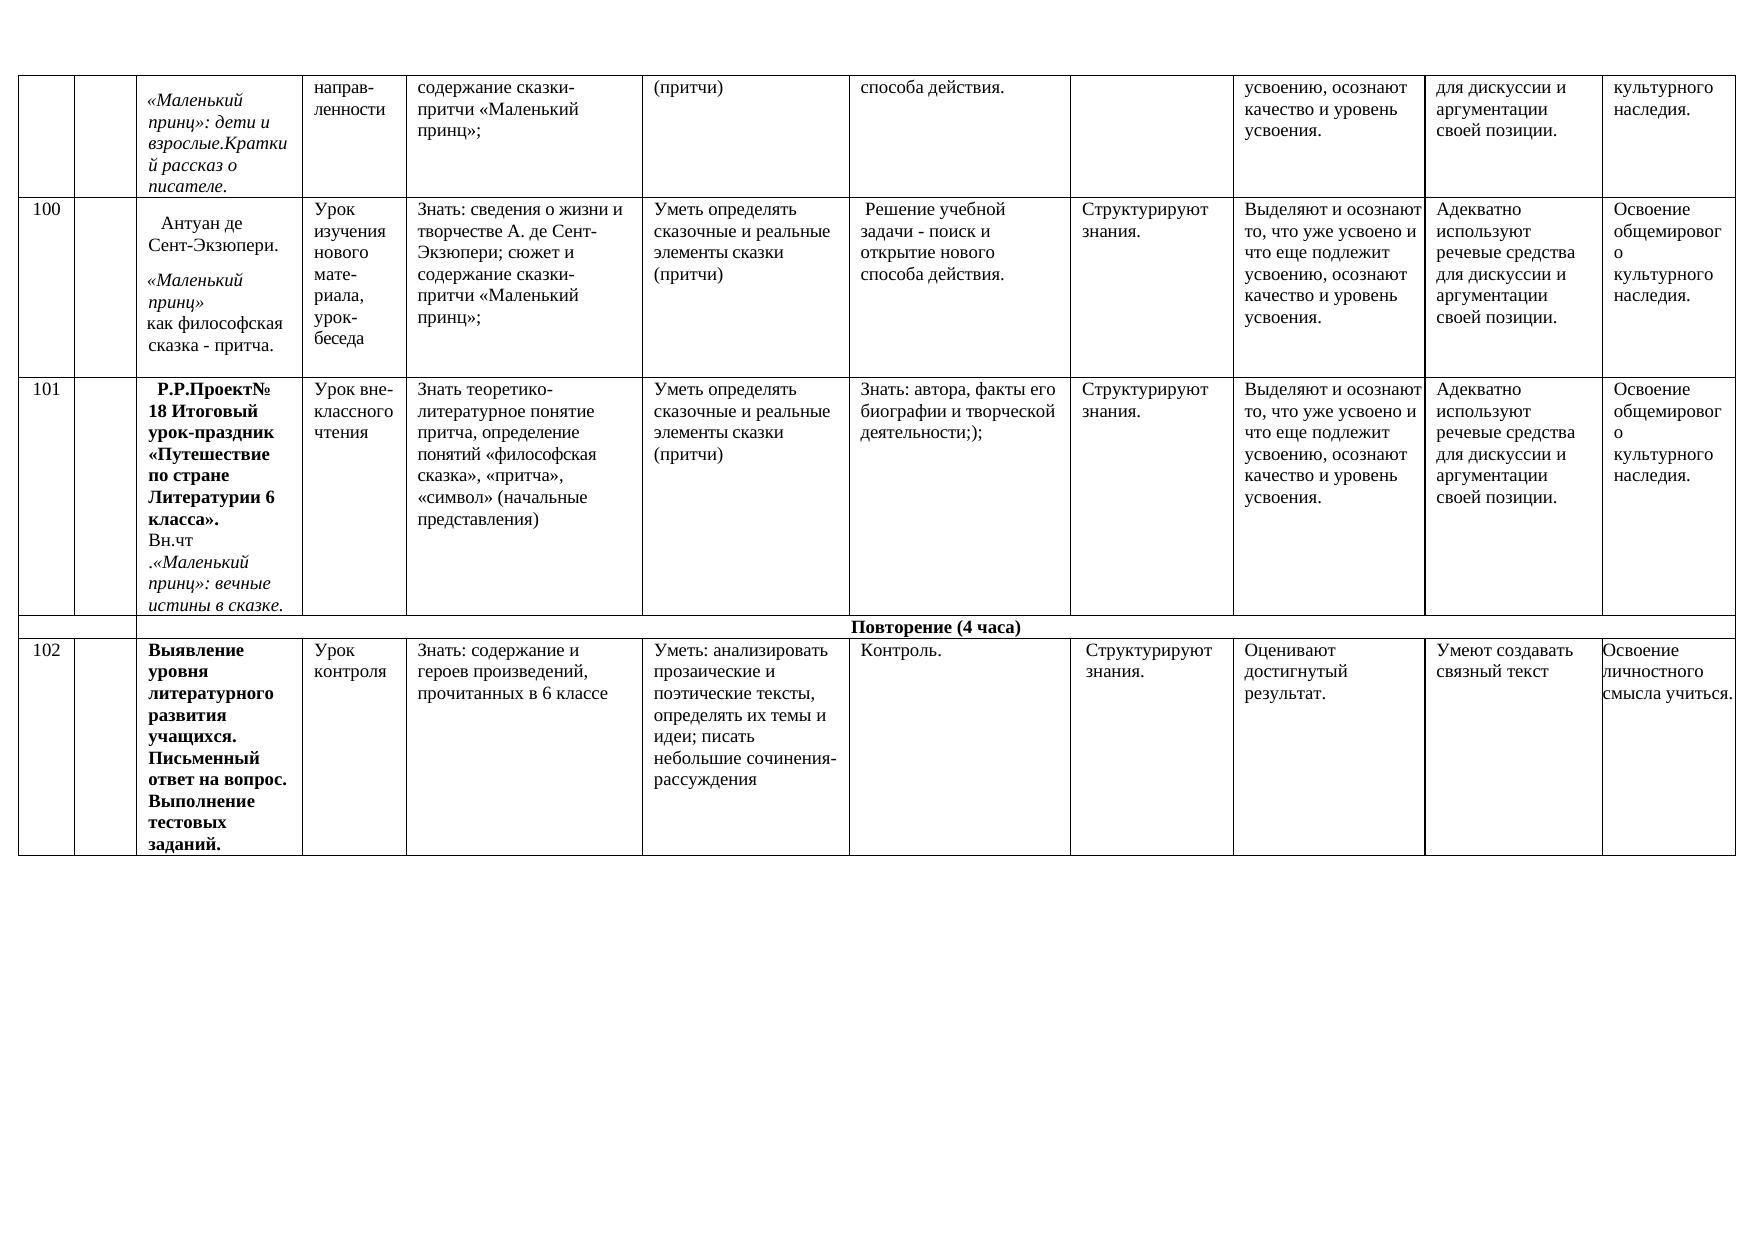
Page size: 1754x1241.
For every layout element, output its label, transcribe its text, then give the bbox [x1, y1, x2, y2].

table_cell Урок изучения нового материала, урок-беседа [303, 198, 406, 377]
table_cell Контроль. [850, 639, 1070, 854]
table_cell Выявление уровня литературного развития учащихся. Письменный ответ на вопрос. Выполнение тестовых заданий. [137, 639, 302, 854]
table_cell Урок внеклассного чтения [303, 378, 406, 615]
table_cell Адекватно используют речевые средства для дискуссии и аргументации своей позиции. [1426, 378, 1602, 615]
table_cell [407, 76, 642, 197]
table_cell 99 [19, 76, 74, 197]
table_cell Освоение общемирового культурного наследия. [1603, 198, 1735, 377]
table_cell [137, 76, 302, 197]
table_cell Освоение общемирового культурного наследия. [1603, 378, 1735, 615]
table_cell Р.Р.Проект№ 18 Итоговый урок-праздник «Путешествие по стране Литературии 6 класса». Вн.чт.«Маленький принц»: вечные истины в сказке. [137, 378, 302, 615]
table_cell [1603, 76, 1735, 197]
table_cell Освоение личностного смысла учиться. [1603, 639, 1735, 854]
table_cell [643, 76, 849, 197]
table_cell Знать: автора, факты его биографии и творческой деятельности;); [850, 378, 1070, 615]
table_cell Решение учебной задачи - поиск и открытие нового способа действия. [850, 198, 1070, 377]
table_cell Адекватно используют речевые средства для дискуссии и аргументации своей позиции. [1426, 198, 1602, 377]
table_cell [1234, 76, 1424, 197]
table_cell [75, 198, 136, 377]
table_cell Знать теоретико-литературное понятие притча, определение понятий «философская сказка», «притча», «символ» (начальные представления) [407, 378, 642, 615]
table_cell Оценивают достигнутый результат. [1234, 639, 1424, 854]
table_cell 101 [19, 378, 74, 615]
table_cell Повторение (4 часа) [137, 616, 1735, 638]
table_cell Антуан де Сент-Экзюпери. «Маленький принц» как философская сказка - притча. [137, 198, 302, 377]
table_cell [75, 76, 136, 197]
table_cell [1426, 76, 1602, 197]
table_cell Уметь: анализировать прозаические и поэтические тексты, определять их темы и идеи; писать небольшие сочинения-рассуждения [643, 639, 849, 854]
table_cell 102 [19, 639, 74, 854]
table_cell [19, 616, 136, 638]
table_cell 100 [19, 198, 74, 377]
table_cell Урок контроля [303, 639, 406, 854]
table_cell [850, 76, 1070, 197]
table_cell Знать: сведения о жизни и творчестве А. де Сент-Экзюпери; сюжет и содержание сказки-притчи «Маленький принц»; [407, 198, 642, 377]
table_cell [303, 76, 406, 197]
table_cell [75, 378, 136, 615]
table_cell Уметь определять сказочные и реальные элементы сказки (притчи) [643, 378, 849, 615]
table_cell Знать: содержание и героев произведений, прочитанных в 6 классе [407, 639, 642, 854]
table_cell [75, 639, 136, 854]
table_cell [1071, 76, 1233, 197]
table_cell Умеют создавать связный текст [1426, 639, 1602, 854]
table_cell Выделяют и осознают то, что уже усвоено и что еще подлежит усвоению, осознают качество и уровень усвоения. [1234, 378, 1424, 615]
table_cell Структурируют знания. [1071, 198, 1233, 377]
table_cell Структурируют знания. [1071, 639, 1233, 854]
table_cell Выделяют и осознают то, что уже усвоено и что еще подлежит усвоению, осознают качество и уровень усвоения. [1234, 198, 1424, 377]
table_cell Структурируют знания. [1071, 378, 1233, 615]
table_cell Уметь определять сказочные и реальные элементы сказки (притчи) [643, 198, 849, 377]
